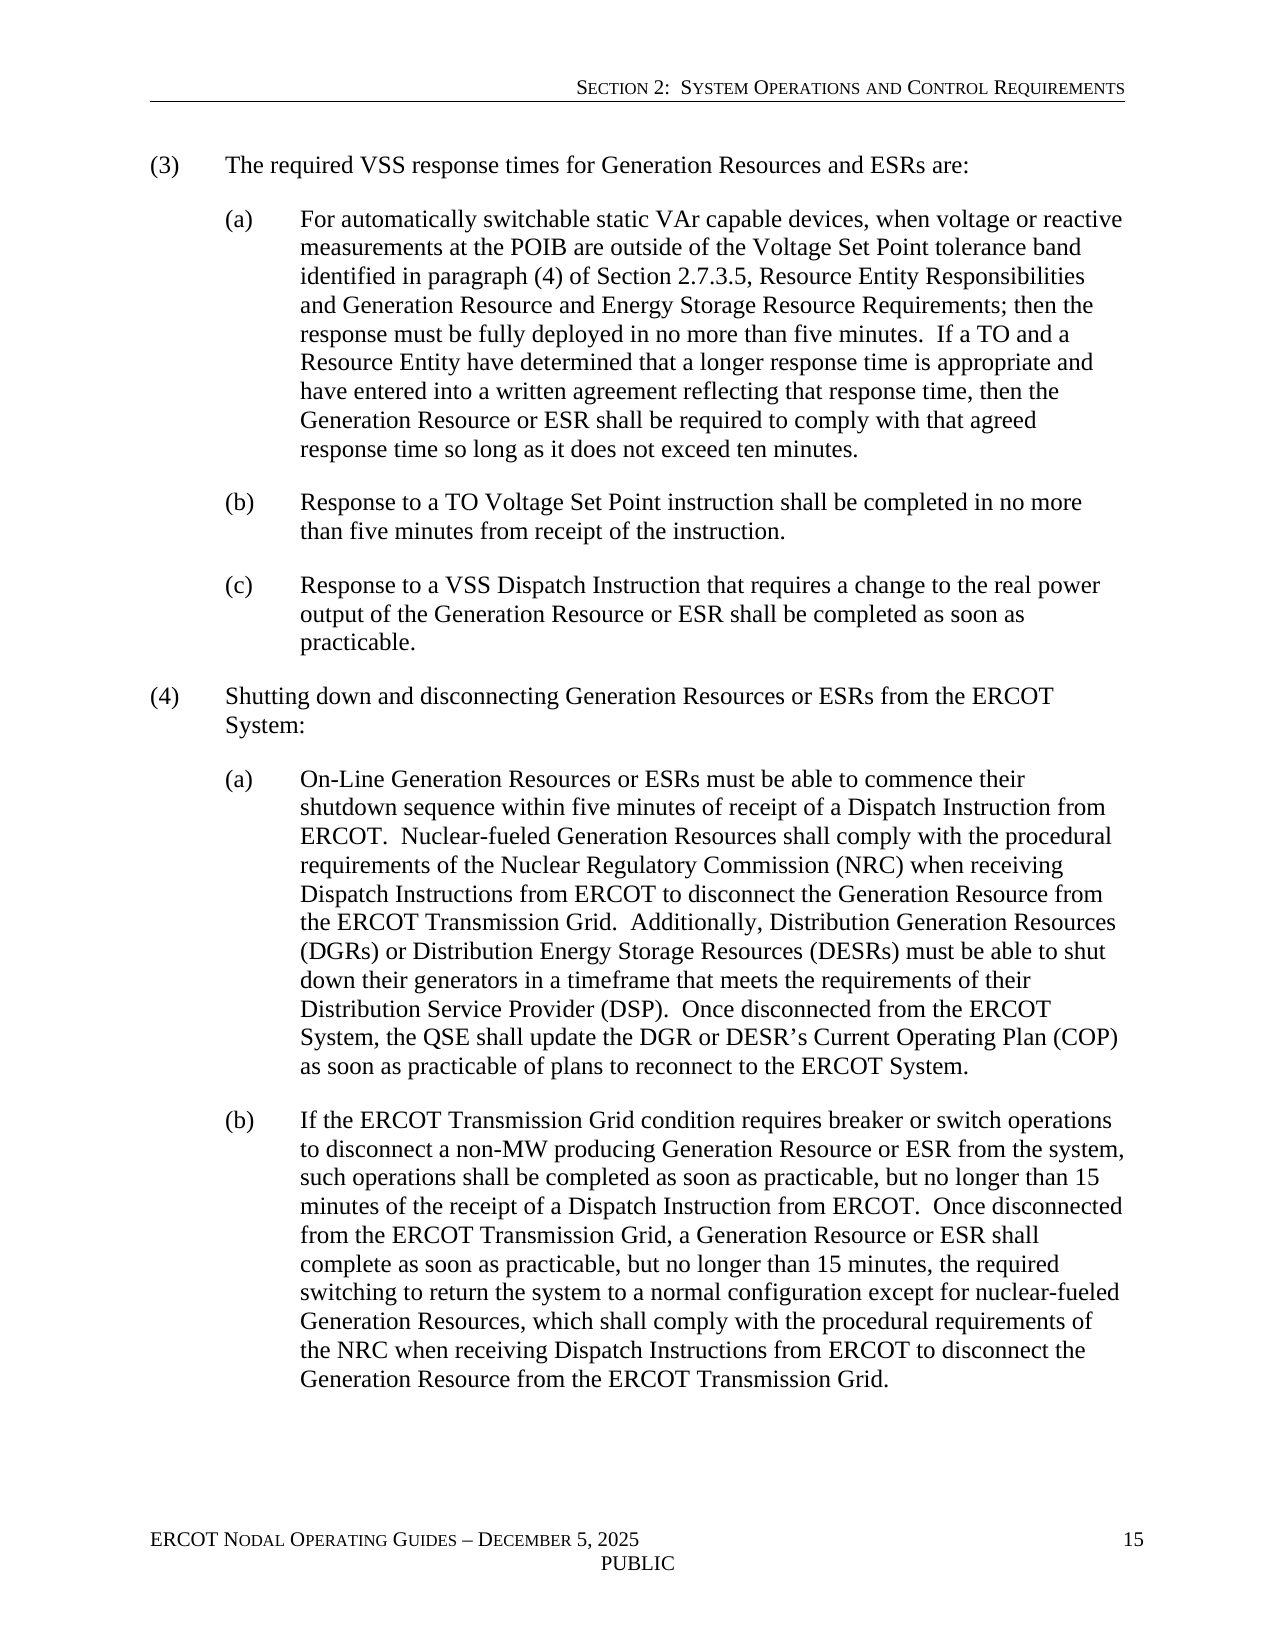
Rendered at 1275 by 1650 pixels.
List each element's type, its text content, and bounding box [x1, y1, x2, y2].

text (3) The required VSS response times for Generation Resources and ESRs are: [150, 150, 1125, 179]
text (4) Shutting down and disconnecting Generation Resources or ESRs from the ERCOT System: [150, 681, 1125, 739]
list (b) If the ERCOT Transmission Grid condition requires breaker or switch operations to disconnect a non-MW producing Generation Resource or ESR from the system, such operations shall be completed as soon as practicable, but no longer than 15 minutes of the receipt of a Dispatch Instruction from ERCOT. Once disconnected from the ERCOT Transmission Grid, a Generation Resource or ESR shall complete as soon as practicable, but no longer than 15 minutes, the required switching to return the system to a normal configuration except for nuclear-fueled Generation Resources, which shall comply with the procedural requirements of the NRC when receiving Dispatch Instructions from ERCOT to disconnect the Generation Resource from the ERCOT Transmission Grid. [225, 1105, 1125, 1392]
text (a) For automatically switchable static VAr capable devices, when voltage or reactive measurements at the POIB are outside of the Voltage Set Point tolerance band identified in paragraph (4) of Section 2.7.3.5, Resource Entity Responsibilities and Generation Resource and Energy Storage Resource Requirements; then the response must be fully deployed in no more than five minutes. If a TO and a Resource Entity have determined that a longer response time is appropriate and have entered into a written agreement reflecting that response time, then the Generation Resource or ESR shall be required to comply with that agreed response time so long as it does not exceed ten minutes. [225, 204, 1125, 462]
text (a) On-Line Generation Resources or ESRs must be able to commence their shutdown sequence within five minutes of receipt of a Dispatch Instruction from ERCOT. Nuclear-fueled Generation Resources shall comply with the procedural requirements of the Nuclear Regulatory Commission (NRC) when receiving Dispatch Instructions from ERCOT to disconnect the Generation Resource from the ERCOT Transmission Grid. Additionally, Distribution Generation Resources (DGRs) or Distribution Energy Storage Resources (DESRs) must be able to shut down their generators in a timeframe that meets the requirements of their Distribution Service Provider (DSP). Once disconnected from the ERCOT System, the QSE shall update the DGR or DESR’s Current Operating Plan (COP) as soon as practicable of plans to reconnect to the ERCOT System. [225, 764, 1125, 1080]
text (c) Response to a VSS Dispatch Instruction that requires a change to the real power output of the Generation Resource or ESR shall be completed as soon as practicable. [225, 570, 1125, 656]
text (b) Response to a TO Voltage Set Point instruction shall be completed in no more than five minutes from receipt of the instruction. [225, 487, 1125, 545]
